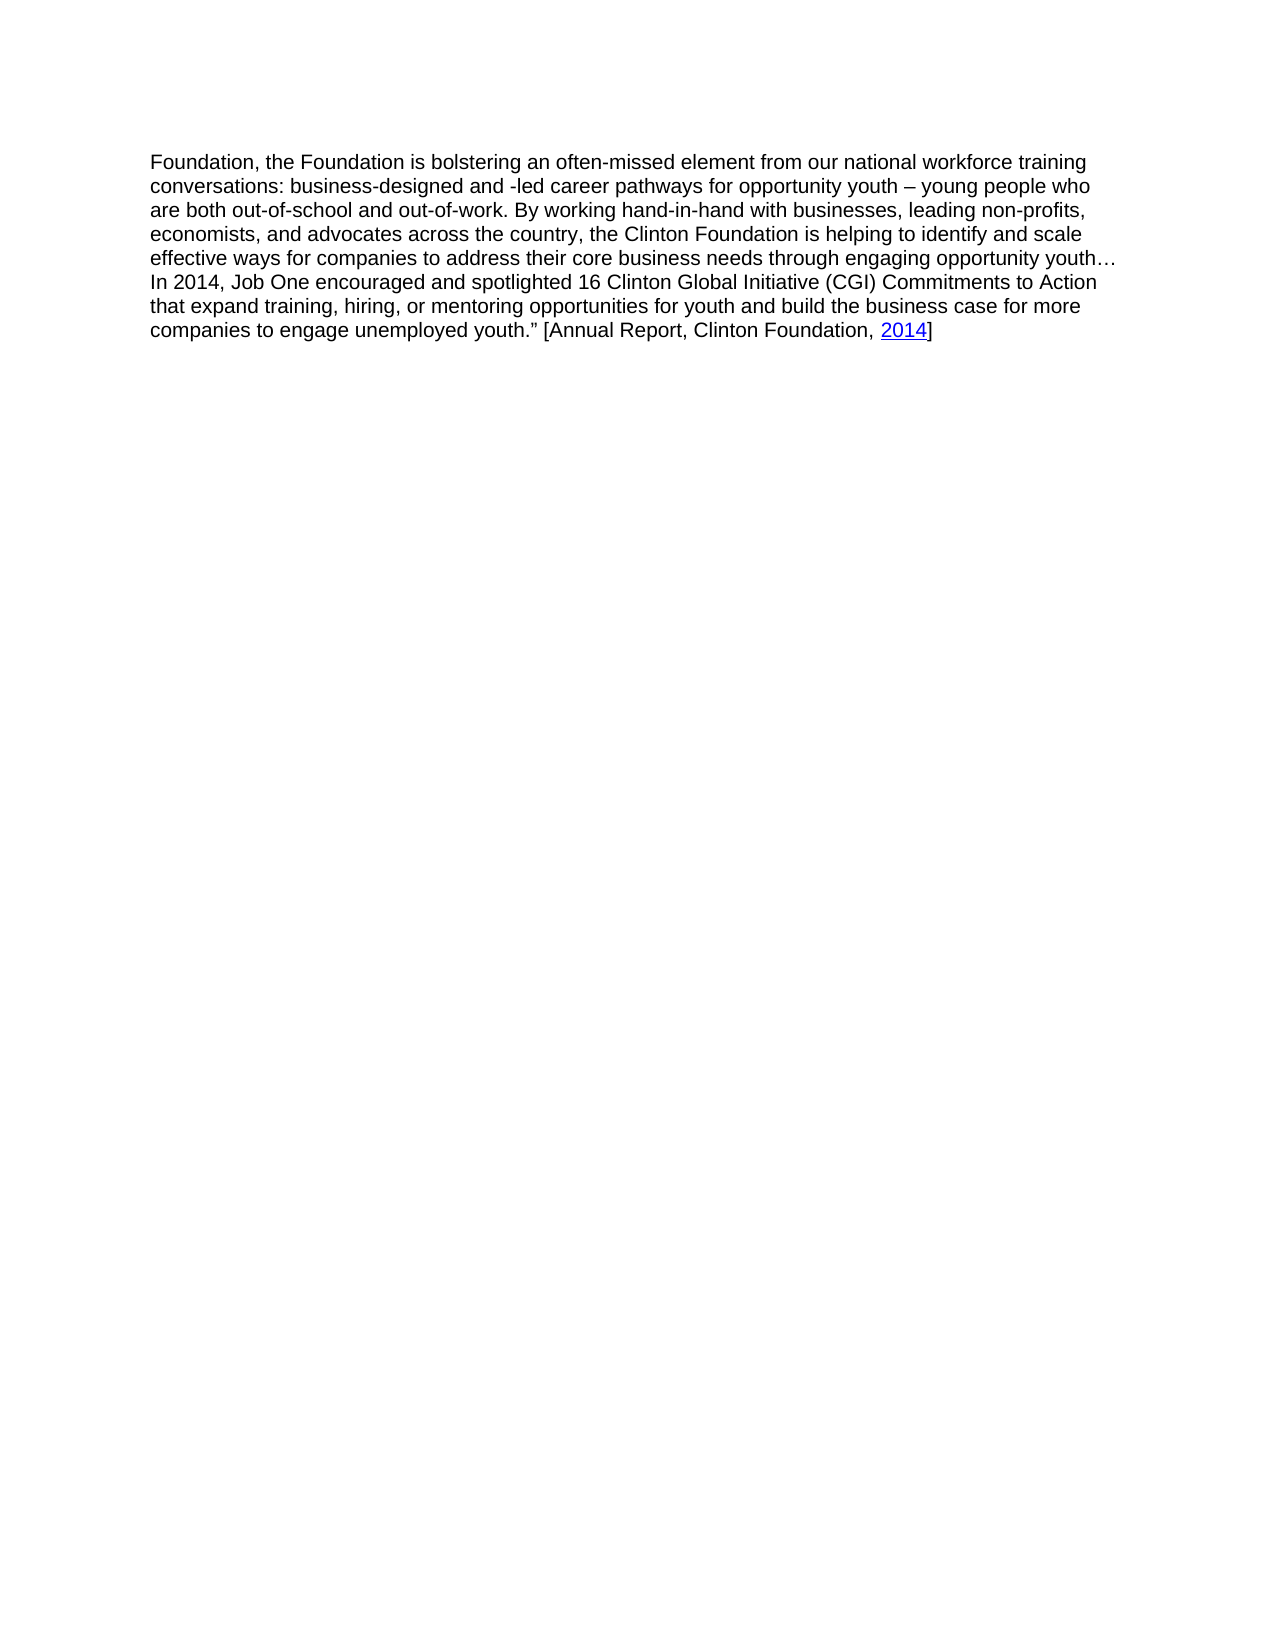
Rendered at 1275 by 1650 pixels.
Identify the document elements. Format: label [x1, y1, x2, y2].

text [150, 150, 1125, 342]
